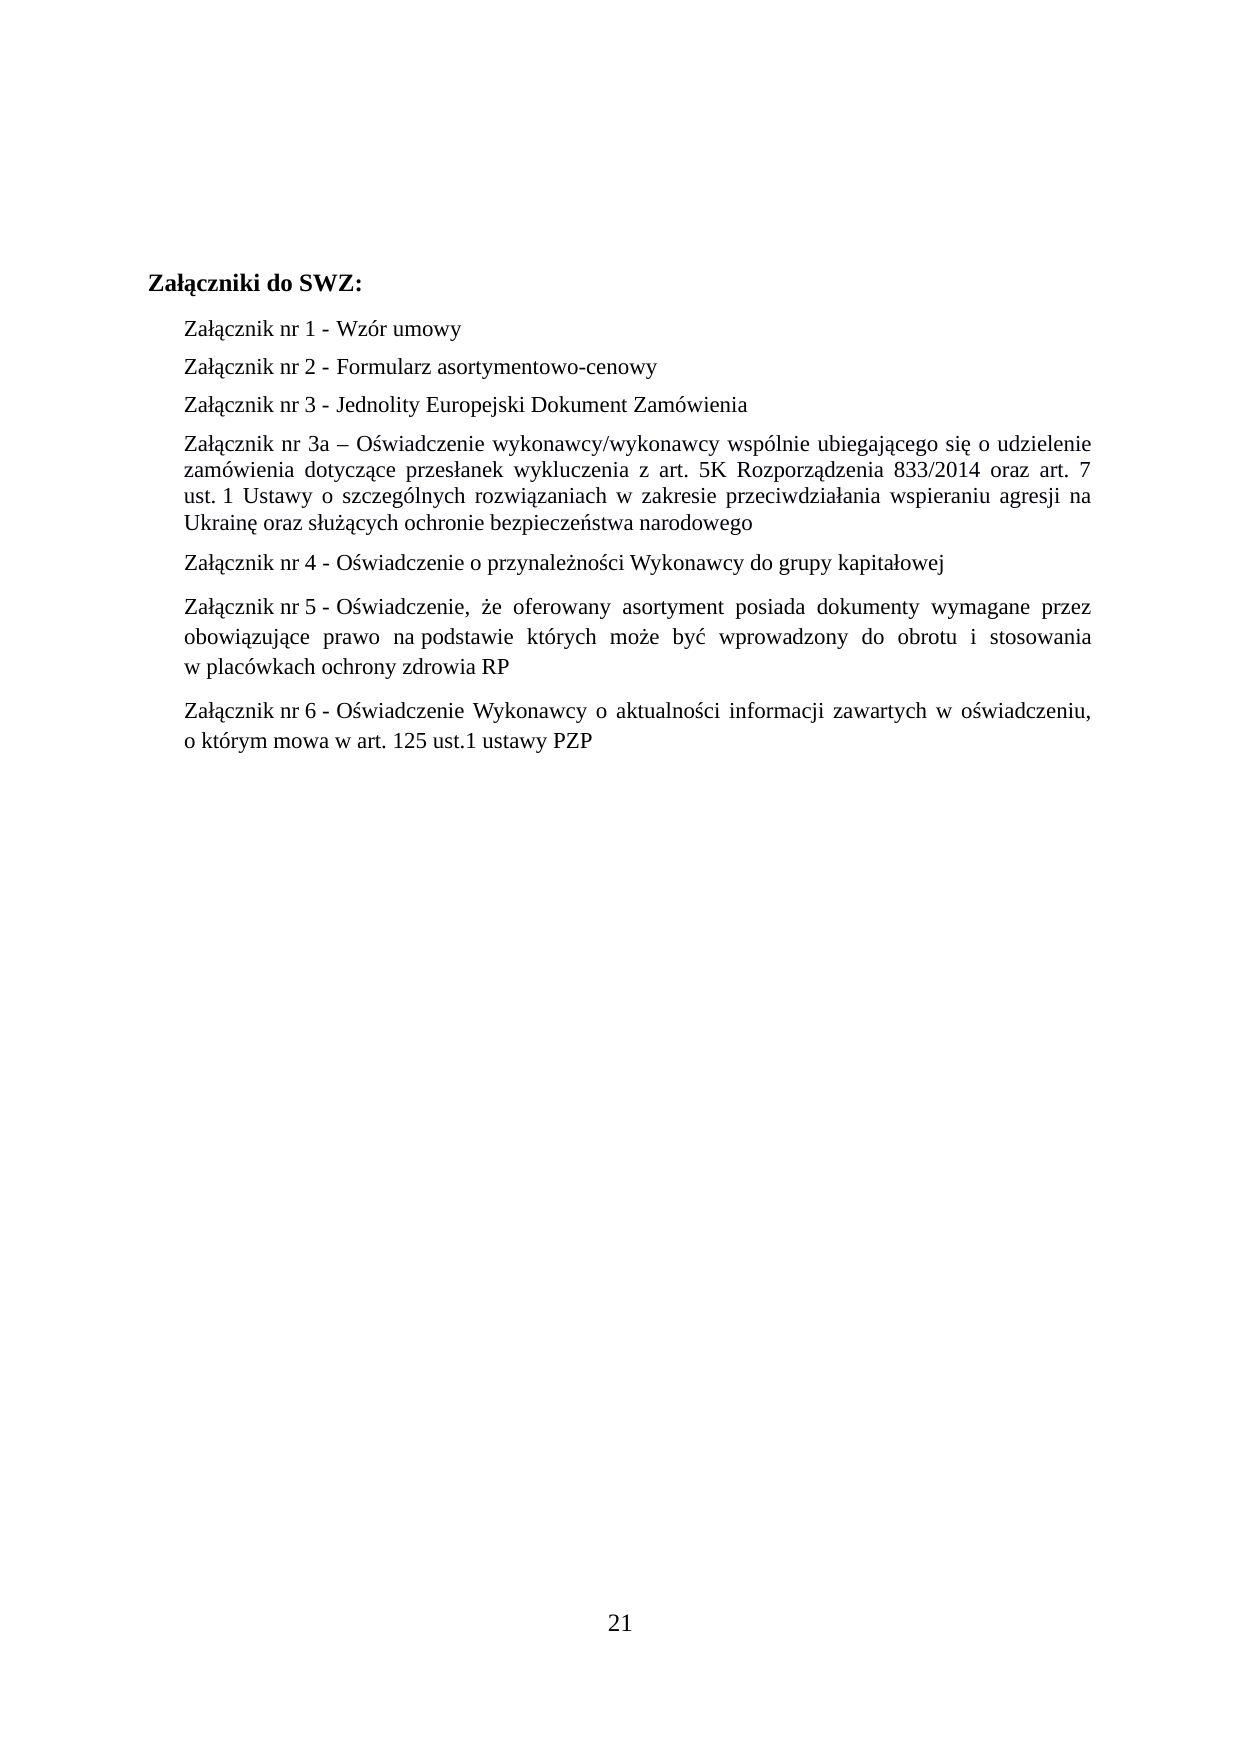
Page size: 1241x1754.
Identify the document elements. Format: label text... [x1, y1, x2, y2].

text Załącznik nr 2 - Formularz asortymentowo-cenowy [184, 353, 1092, 379]
text Załącznik nr 6 - Oświadczenie Wykonawcy o aktualności informacji zawartych w oświadczeniu, o którym mowa w art. 125 ust.1 ustawy PZP [184, 697, 1092, 754]
text Załącznik nr 5 - Oświadczenie, że oferowany asortyment posiada dokumenty wymagane przez obowiązujące prawo na podstawie których może być wprowadzony do obrotu i stosowania w placówkach ochrony zdrowia RP [184, 593, 1092, 680]
text Załączniki do SWZ: [148, 268, 1092, 297]
text Załącznik nr 3 - Jednolity Europejski Dokument Zamówienia [184, 391, 1092, 418]
text Załącznik nr 3a – Oświadczenie wykonawcy/wykonawcy wspólnie ubiegającego się o udzielenie zamówienia dotyczące przesłanek wykluczenia z art. 5K Rozporządzenia 833/2014 oraz art. 7 ust. 1 Ustawy o szczególnych rozwiązaniach w zakresie przeciwdziałania wspieraniu agresji na Ukrainę oraz służących ochronie bezpieczeństwa narodowego [184, 430, 1092, 535]
text Załącznik nr 1 - Wzór umowy [184, 315, 1092, 341]
text Załącznik nr 4 - Oświadczenie o przynależności Wykonawcy do grupy kapitałowej [184, 549, 1092, 575]
